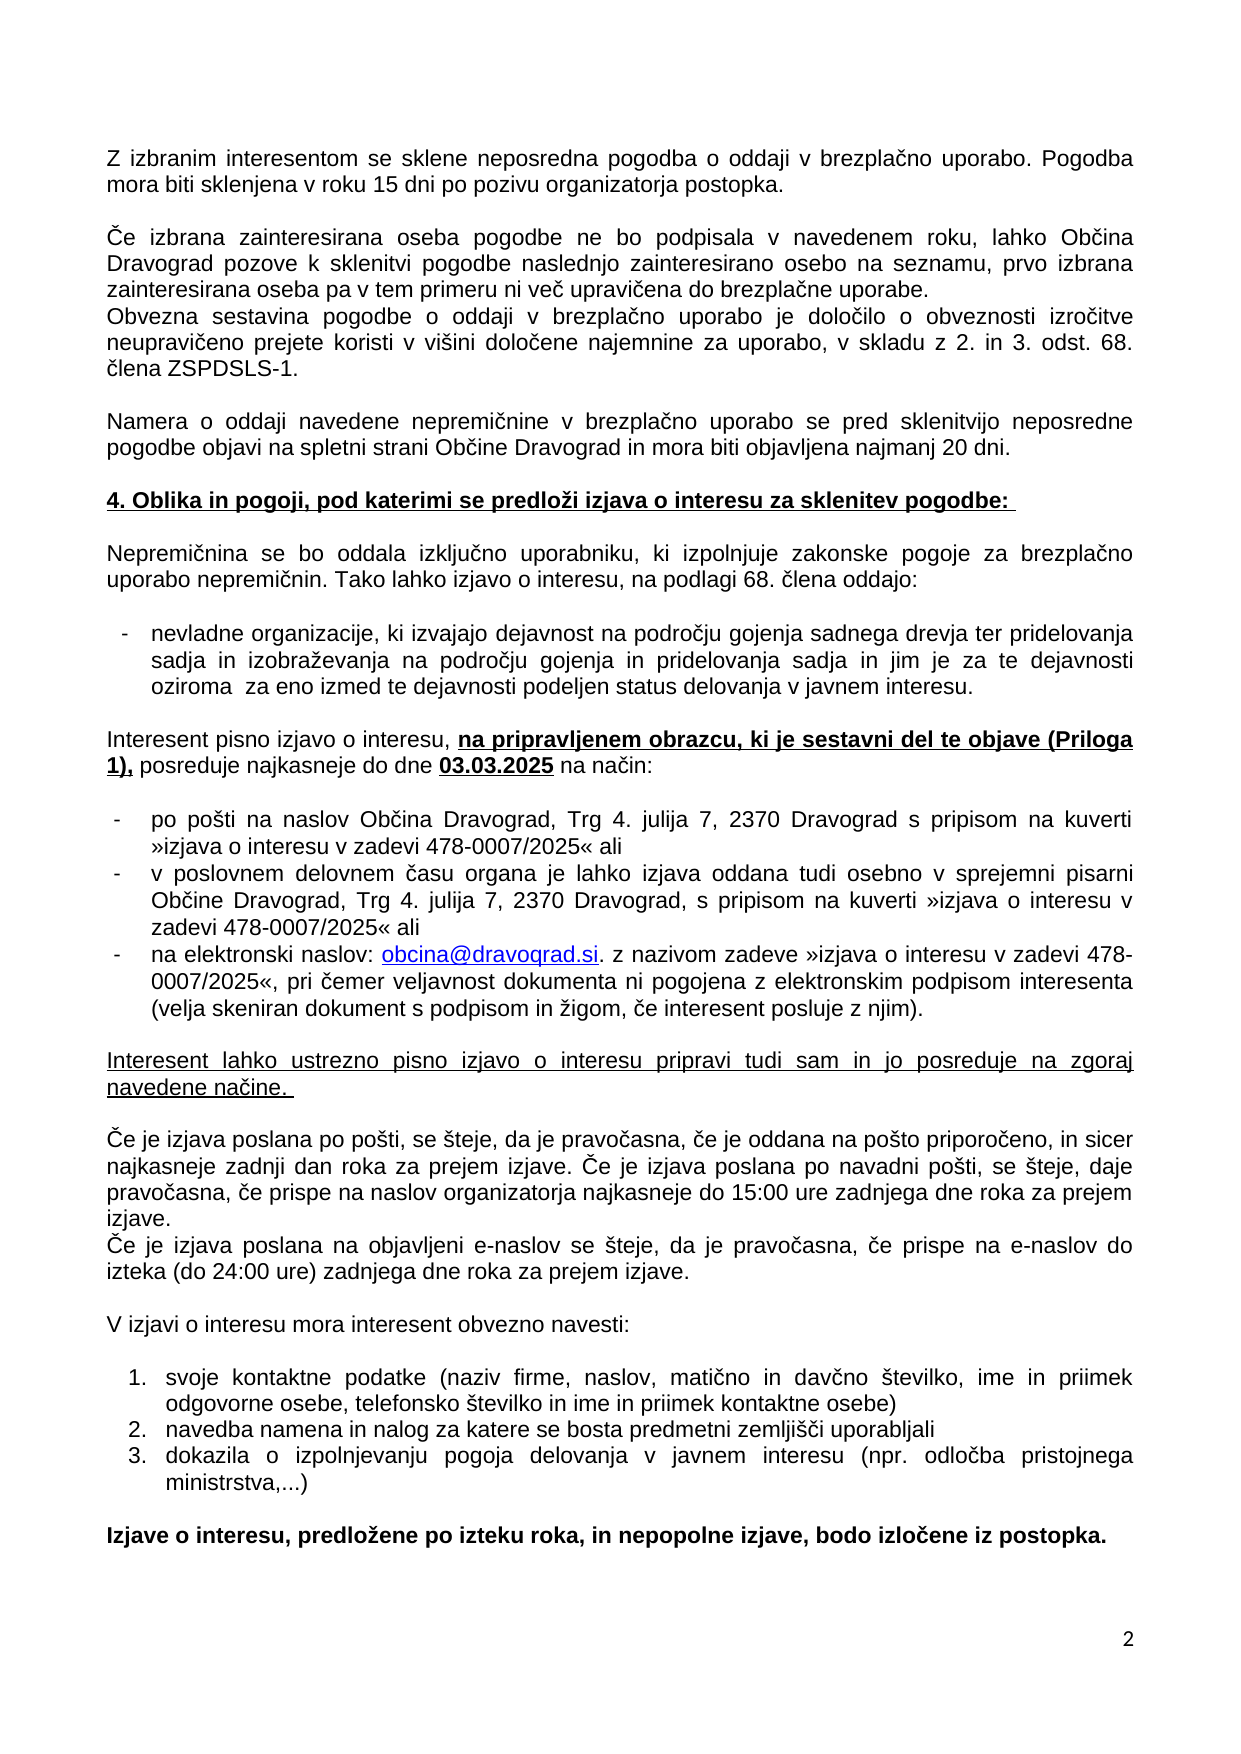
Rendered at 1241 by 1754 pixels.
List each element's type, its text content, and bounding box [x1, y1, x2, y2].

text Obvezna sestavina pogodbe o oddaji v brezplačno uporabo je določilo o obveznosti izročitve neupravičeno prejete koristi v višini določene najemnine za uporabo, v skladu z 2. in 3. odst. 68. člena ZSPDSLS-1. [106, 303, 1134, 382]
text Interesent pisno izjavo o interesu, na pripravljenem obrazcu, ki je sestavni del te objave (Priloga 1), posreduje najkasneje do dne 03.03.2025 na način: [106, 726, 1134, 779]
text Namera o oddaji navedene nepremičnine v brezplačno uporabo se pred sklenitvijo neposredne pogodbe objavi na spletni strani Občine Dravograd in mora biti objavljena najmanj 20 dni. [106, 408, 1134, 461]
text Interesent lahko ustrezno pisno izjavo o interesu pripravi tudi sam in jo posreduje na zgoraj navedene načine. [106, 1071, 1134, 1100]
text Izjave o interesu, predložene po izteku roka, in nepopolne izjave, bodo izločene iz postopka. [106, 1522, 1134, 1548]
list v poslovnem delovnem času organa je lahko izjava oddana tudi osebno v sprejemni pisarni Občine Dravograd, Trg 4. julija 7, 2370 Dravograd, s pripisom na kuverti »izjava o interesu v zadevi 478-0007/2025« ali [113, 859, 1134, 940]
list navedba namena in nalog za katere se bosta predmetni zemljišči uporabljali [128, 1416, 1134, 1442]
list po pošti na naslov Občina Dravograd, Trg 4. julija 7, 2370 Dravograd s pripisom na kuverti »izjava o interesu v zadevi 478-0007/2025« ali [113, 805, 1134, 859]
text Nepremičnina se bo oddala izključno uporabniku, ki izpolnjuje zakonske pogoje za brezplačno uporabo nepremičnin. Tako lahko izjavo o interesu, na podlagi 68. člena oddajo: [106, 540, 1134, 592]
list na elektronski naslov: obcina@dravoqrad.si. z nazivom zadeve »izjava o interesu v zadevi 478-0007/2025«, pri čemer veljavnost dokumenta ni pogojena z elektronskim podpisom interesenta (velja skeniran dokument s podpisom in žigom, če interesent posluje z njim). [113, 940, 1134, 1021]
list nevladne organizacije, ki izvajajo dejavnost na področju gojenja sadnega drevja ter pridelovanja sadja in izobraževanja na področju gojenja in pridelovanja sadja in jim je za te dejavnosti oziroma za eno izmed te dejavnosti podeljen status delovanja v javnem interesu. [121, 619, 1134, 699]
text Če je izjava poslana na objavljeni e-naslov se šteje, da je pravočasna, če prispe na e-naslov do izteka (do 24:00 ure) zadnjega dne roka za prejem izjave. [106, 1232, 1134, 1284]
list dokazila o izpolnjevanju pogoja delovanja v javnem interesu (npr. odločba pristojnega ministrstva,...) [128, 1442, 1134, 1495]
text Interesent lahko ustrezno pisno izjavo o interesu pripravi tudi sam in jo posreduje na zgoraj navedene načine. [106, 1047, 1134, 1070]
text Če izbrana zainteresirana oseba pogodbe ne bo podpisala v navedenem roku, lahko Občina Dravograd pozove k sklenitvi pogodbe naslednjo zainteresirano osebo na seznamu, prvo izbrana zainteresirana oseba pa v tem primeru ni več upravičena do brezplačne uporabe. [106, 223, 1134, 303]
text Če je izjava poslana po pošti, se šteje, da je pravočasna, če je oddana na pošto priporočeno, in sicer najkasneje zadnji dan roka za prejem izjave. Če je izjava poslana po navadni pošti, se šteje, daje pravočasna, če prispe na naslov organizatorja najkasneje do 15:00 ure zadnjega dne roka za prejem izjave. [106, 1126, 1134, 1232]
text Z izbranim interesentom se sklene neposredna pogodba o oddaji v brezplačno uporabo. Pogodba mora biti sklenjena v roku 15 dni po pozivu organizatorja postopka. [106, 144, 1134, 197]
text V izjavi o interesu mora interesent obvezno navesti: [106, 1311, 1134, 1337]
text 4. Oblika in pogoji, pod katerimi se predloži izjava o interesu za sklenitev pogodbe: [106, 487, 1134, 513]
list svoje kontaktne podatke (naziv firme, naslov, matično in davčno številko, ime in priimek odgovorne osebe, telefonsko številko in ime in priimek kontaktne osebe) [128, 1363, 1134, 1416]
